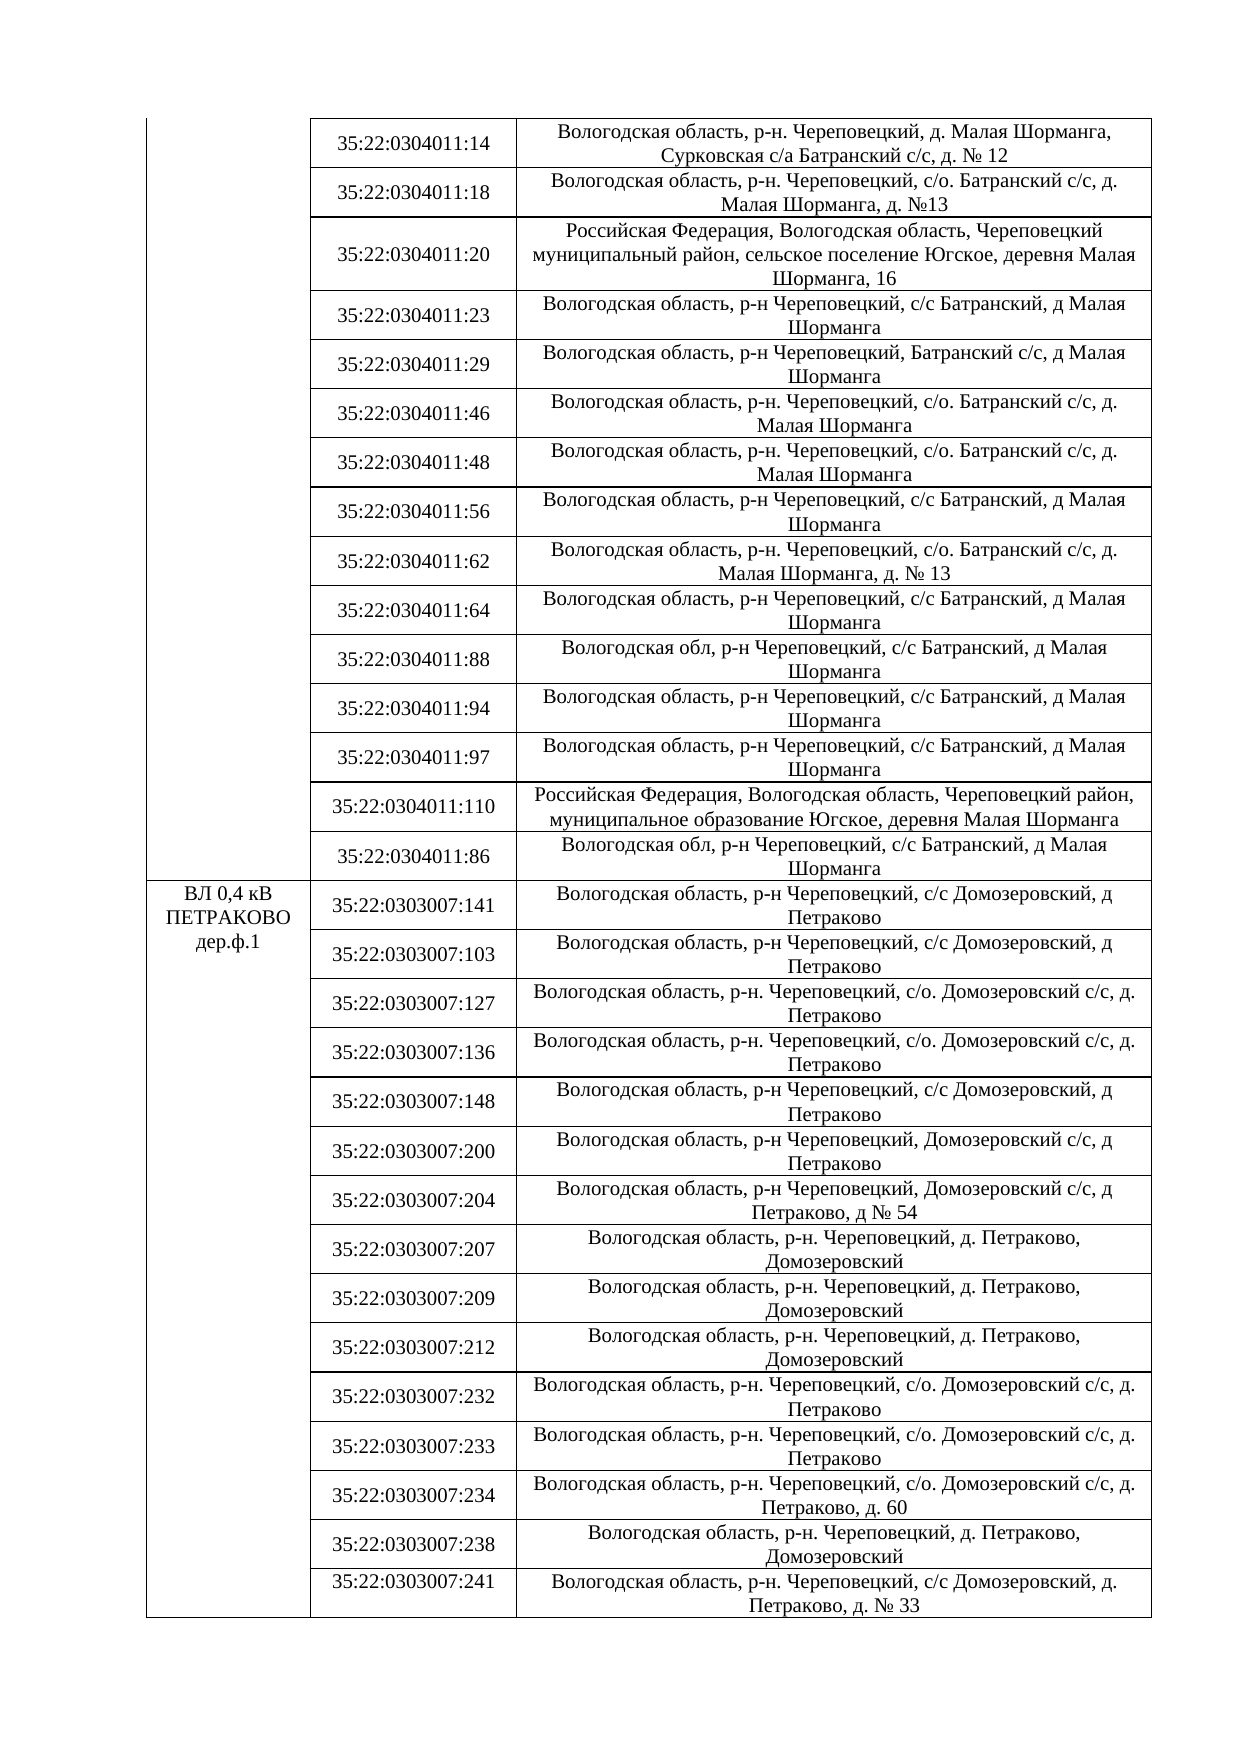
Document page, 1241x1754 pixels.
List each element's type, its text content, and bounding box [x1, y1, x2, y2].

table_cell Вологодская область, р-н. Череповецкий, с/о. Домозеровский с/с, д. Петраково [517, 1028, 1151, 1076]
table_cell 35:22:0303007:136 [311, 1028, 516, 1076]
table_cell 35:22:0303007:232 [311, 1373, 516, 1421]
table_cell Вологодская обл, р-н Череповецкий, с/с Батранский, д Малая Шорманга [517, 832, 1151, 880]
table_cell Вологодская область, р-н. Череповецкий, с/о. Батранский с/с, д. Малая Шорманга, д. №13 [517, 168, 1151, 216]
table_cell Российская Федерация, Вологодская область, Череповецкий район, муниципальное образование Югское, деревня Малая Шорманга [517, 783, 1151, 831]
table_cell 35:22:0303007:209 [311, 1274, 516, 1322]
table_cell Вологодская область, р-н. Череповецкий, с/о. Батранский с/с, д. Малая Шорманга [517, 438, 1151, 486]
table_cell Вологодская область, р-н. Череповецкий, с/о. Домозеровский с/с, д. Петраково [517, 1422, 1151, 1470]
table_cell Вологодская область, р-н. Череповецкий, д. Малая Шорманга, Сурковская с/а Батранский с/с, д. № 12 [517, 119, 1151, 167]
table_cell Вологодская область, р-н. Череповецкий, д. Петраково, Домозеровский [517, 1225, 1151, 1273]
table_cell Вологодская область, р-н. Череповецкий, с/о. Домозеровский с/с, д. Петраково [517, 979, 1151, 1027]
table_cell Вологодская область, р-н Череповецкий, с/с Батранский, д Малая Шорманга [517, 684, 1151, 732]
table_cell Вологодская область, р-н Череповецкий, Батранский с/с, д Малая Шорманга [517, 340, 1151, 388]
table_cell 35:22:0303007:200 [311, 1127, 516, 1175]
table_cell Вологодская область, р-н. Череповецкий, с/о. Домозеровский с/с, д. Петраково, д. 60 [517, 1471, 1151, 1519]
table_cell 35:22:0303007:238 [311, 1520, 516, 1568]
table_cell 35:22:0304011:56 [311, 488, 516, 536]
table_cell 35:22:0304011:29 [311, 340, 516, 388]
table_cell Вологодская область, р-н Череповецкий, с/с Батранский, д Малая Шорманга [517, 586, 1151, 634]
table_cell Вологодская область, р-н. Череповецкий, с/о. Домозеровский с/с, д. Петраково [517, 1373, 1151, 1421]
table_cell 35:22:0304011:110 [311, 783, 516, 831]
table_cell 35:22:0304011:94 [311, 684, 516, 732]
table_cell 35:22:0304011:23 [311, 291, 516, 339]
table_cell 35:22:0303007:103 [311, 930, 516, 978]
table_cell 35:22:0303007:234 [311, 1471, 516, 1519]
table_cell 35:22:0303007:148 [311, 1078, 516, 1126]
table_cell 35:22:0303007:241 [311, 1569, 516, 1617]
table_cell 35:22:0304011:62 [311, 537, 516, 585]
table_cell Вологодская область, р-н. Череповецкий, д. Петраково, Домозеровский [517, 1520, 1151, 1568]
table_cell 35:22:0304011:48 [311, 438, 516, 486]
table_cell Вологодская область, р-н Череповецкий, с/с Домозеровский, д Петраково [517, 881, 1151, 929]
table_cell Вологодская область, р-н Череповецкий, с/с Домозеровский, д Петраково [517, 1078, 1151, 1126]
table_cell 35:22:0303007:207 [311, 1225, 516, 1273]
table_cell Вологодская область, р-н Череповецкий, Домозеровский с/с, д Петраково, д № 54 [517, 1176, 1151, 1224]
table_cell 35:22:0304011:18 [311, 168, 516, 216]
table_cell Вологодская область, р-н. Череповецкий, с/о. Батранский с/с, д. Малая Шорманга, д. № 13 [517, 537, 1151, 585]
table_cell Вологодская область, р-н. Череповецкий, с/с Домозеровский, д. Петраково, д. № 33 [517, 1569, 1151, 1617]
table_cell Вологодская область, р-н. Череповецкий, д. Петраково, Домозеровский [517, 1274, 1151, 1322]
table_cell ВЛ 0,4 кВ ПЕТРАКОВО деp.ф.1 [147, 881, 310, 1617]
table_cell 35:22:0304011:46 [311, 389, 516, 437]
table_cell 35:22:0304011:14 [311, 119, 516, 167]
table_cell Вологодская область, р-н. Череповецкий, с/о. Батранский с/с, д. Малая Шорманга [517, 389, 1151, 437]
table_cell Вологодская область, р-н Череповецкий, с/с Батранский, д Малая Шорманга [517, 291, 1151, 339]
table_cell Вологодская область, р-н. Череповецкий, д. Петраково, Домозеровский [517, 1323, 1151, 1371]
table_cell Вологодская обл, р-н Череповецкий, с/с Батранский, д Малая Шорманга [517, 635, 1151, 683]
table_cell 35:22:0304011:88 [311, 635, 516, 683]
table_cell 35:22:0304011:97 [311, 733, 516, 781]
table_cell Вологодская область, р-н Череповецкий, с/с Домозеровский, д Петраково [517, 930, 1151, 978]
table_cell Вологодская область, р-н Череповецкий, с/с Батранский, д Малая Шорманга [517, 488, 1151, 536]
table_cell 35:22:0303007:212 [311, 1323, 516, 1371]
table_cell Вологодская область, р-н Череповецкий, Домозеровский с/с, д Петраково [517, 1127, 1151, 1175]
table_cell 35:22:0304011:86 [311, 832, 516, 880]
table_cell Вологодская область, р-н Череповецкий, с/с Батранский, д Малая Шорманга [517, 733, 1151, 781]
table_cell 35:22:0303007:204 [311, 1176, 516, 1224]
table_cell 35:22:0303007:141 [311, 881, 516, 929]
table_cell 35:22:0303007:127 [311, 979, 516, 1027]
table_cell 35:22:0303007:233 [311, 1422, 516, 1470]
table_cell Российская Федерация, Вологодская область, Череповецкий муниципальный район, сельское поселение Югское, деревня Малая Шорманга, 16 [517, 218, 1151, 290]
table_cell 35:22:0304011:20 [311, 218, 516, 290]
table_cell 35:22:0304011:64 [311, 586, 516, 634]
